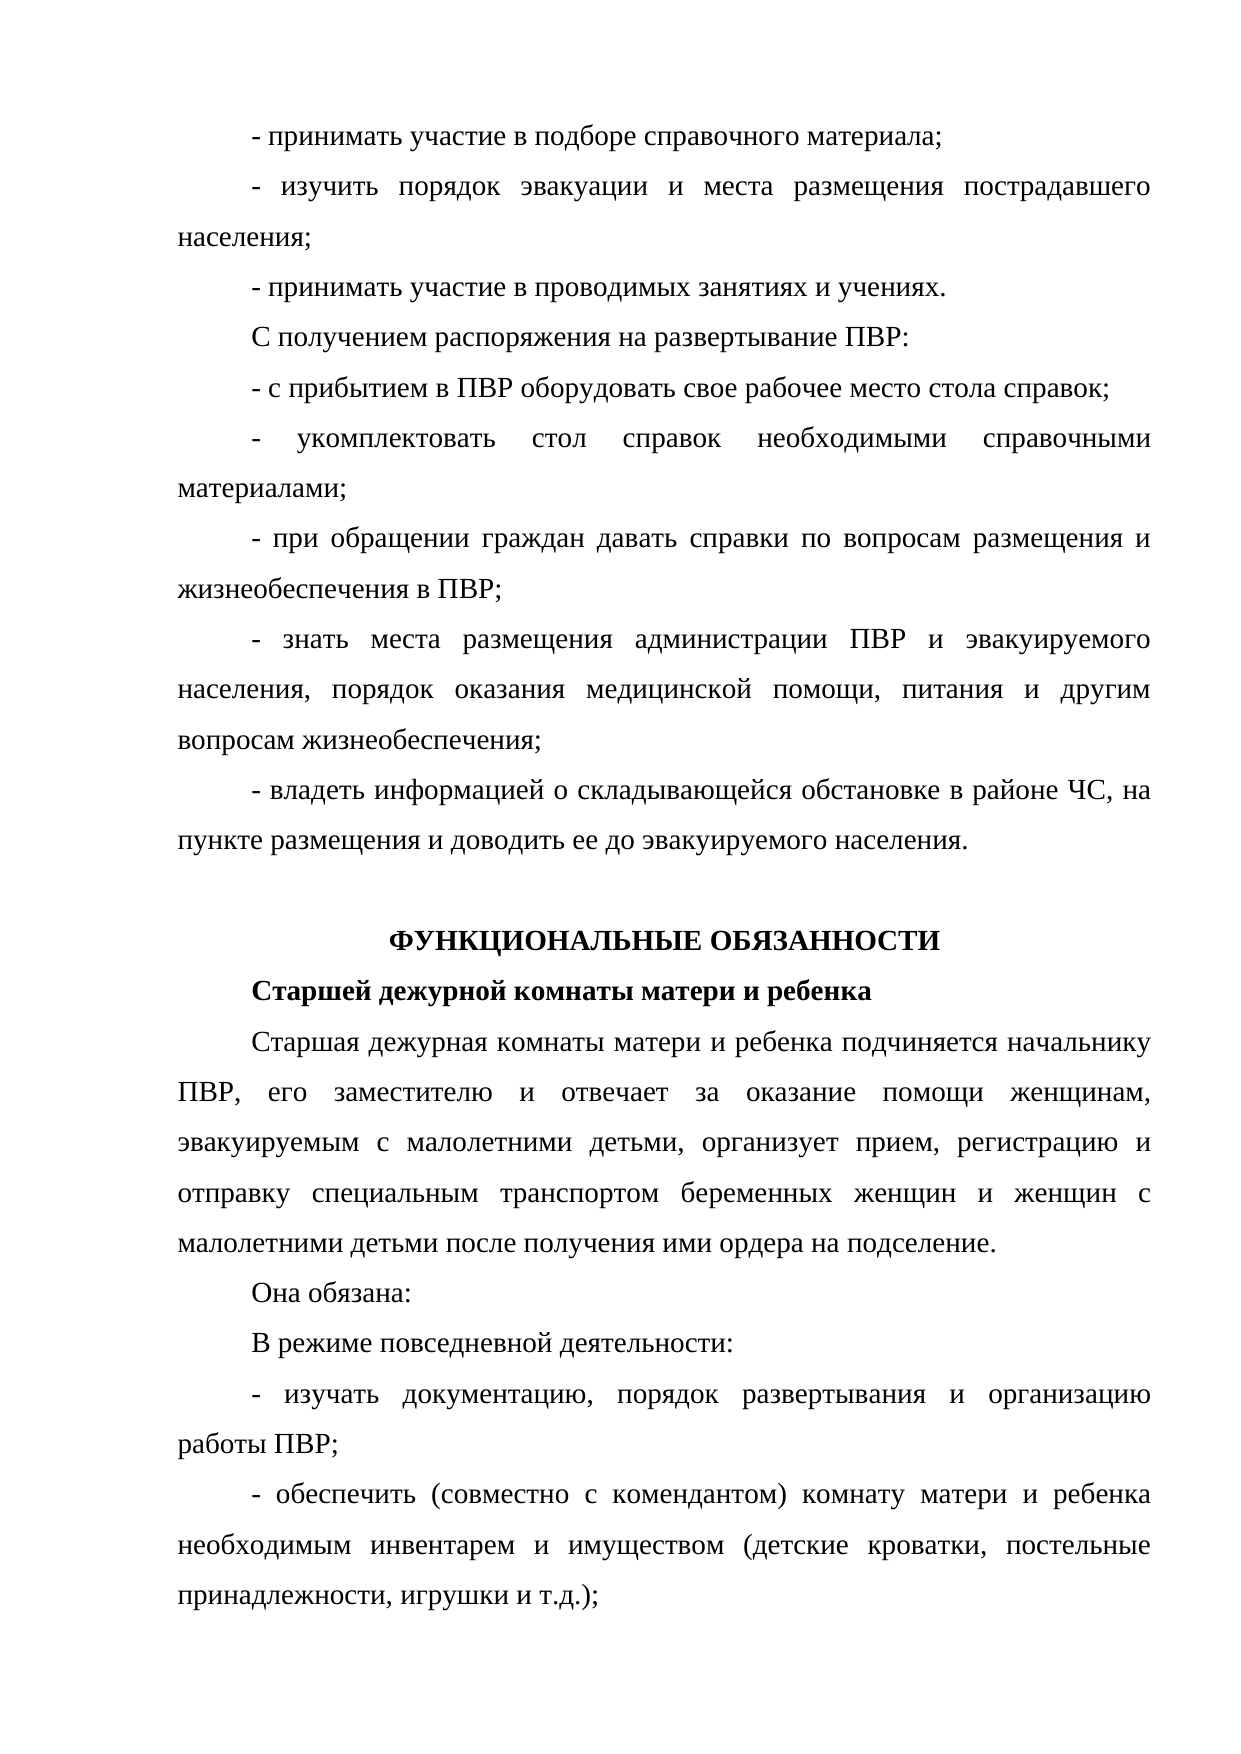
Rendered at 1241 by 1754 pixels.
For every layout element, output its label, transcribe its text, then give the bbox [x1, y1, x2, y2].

text - при обращении граждан давать справки по вопросам размещения и жизнеобеспечения в ПВР; [177, 521, 1152, 604]
text С получением распоряжения на развертывание ПВР: [177, 319, 1152, 353]
text - изучать документацию, порядок развертывания и организацию работы ПВР; [177, 1376, 1152, 1460]
text - владеть информацией о складывающейся обстановке в районе ЧС, на пункте размещения и доводить ее до эвакуируемого населения. [177, 772, 1152, 856]
text - знать места размещения администрации ПВР и эвакуируемого населения, порядок оказания медицинской помощи, питания и другим вопросам жизнеобеспечения; [177, 621, 1152, 755]
text - укомплектовать стол справок необходимыми справочными материалами; [177, 420, 1152, 504]
text - изучить порядок эвакуации и места размещения пострадавшего населения; [177, 168, 1152, 252]
text - обеспечить (совместно с комендантом) комнату матери и ребенка необходимым инвентарем и имуществом (детские кроватки, постельные принадлежности, игрушки и т.д.); [177, 1477, 1152, 1611]
text Она обязана: [177, 1275, 1152, 1309]
text В режиме повседневной деятельности: [177, 1326, 1152, 1359]
text - с прибытием в ПВР оборудовать свое рабочее место стола справок; [177, 370, 1152, 403]
text Старшей дежурной комнаты матери и ребенка [177, 973, 1152, 1007]
text - принимать участие в подборе справочного материала; [177, 118, 1152, 152]
text Старшая дежурная комнаты матери и ребенка подчиняется начальнику ПВР, его заместителю и отвечает за оказание помощи женщинам, эвакуируемым с малолетними детьми, организует прием, регистрацию и отправку специальным транспортом беременных женщин и женщин с малолетними детьми после получения ими ордера на подселение. [177, 1024, 1152, 1258]
text - принимать участие в проводимых занятиях и учениях. [177, 269, 1152, 303]
text ФУНКЦИОНАЛЬНЫЕ ОБЯЗАННОСТИ [177, 923, 1152, 957]
